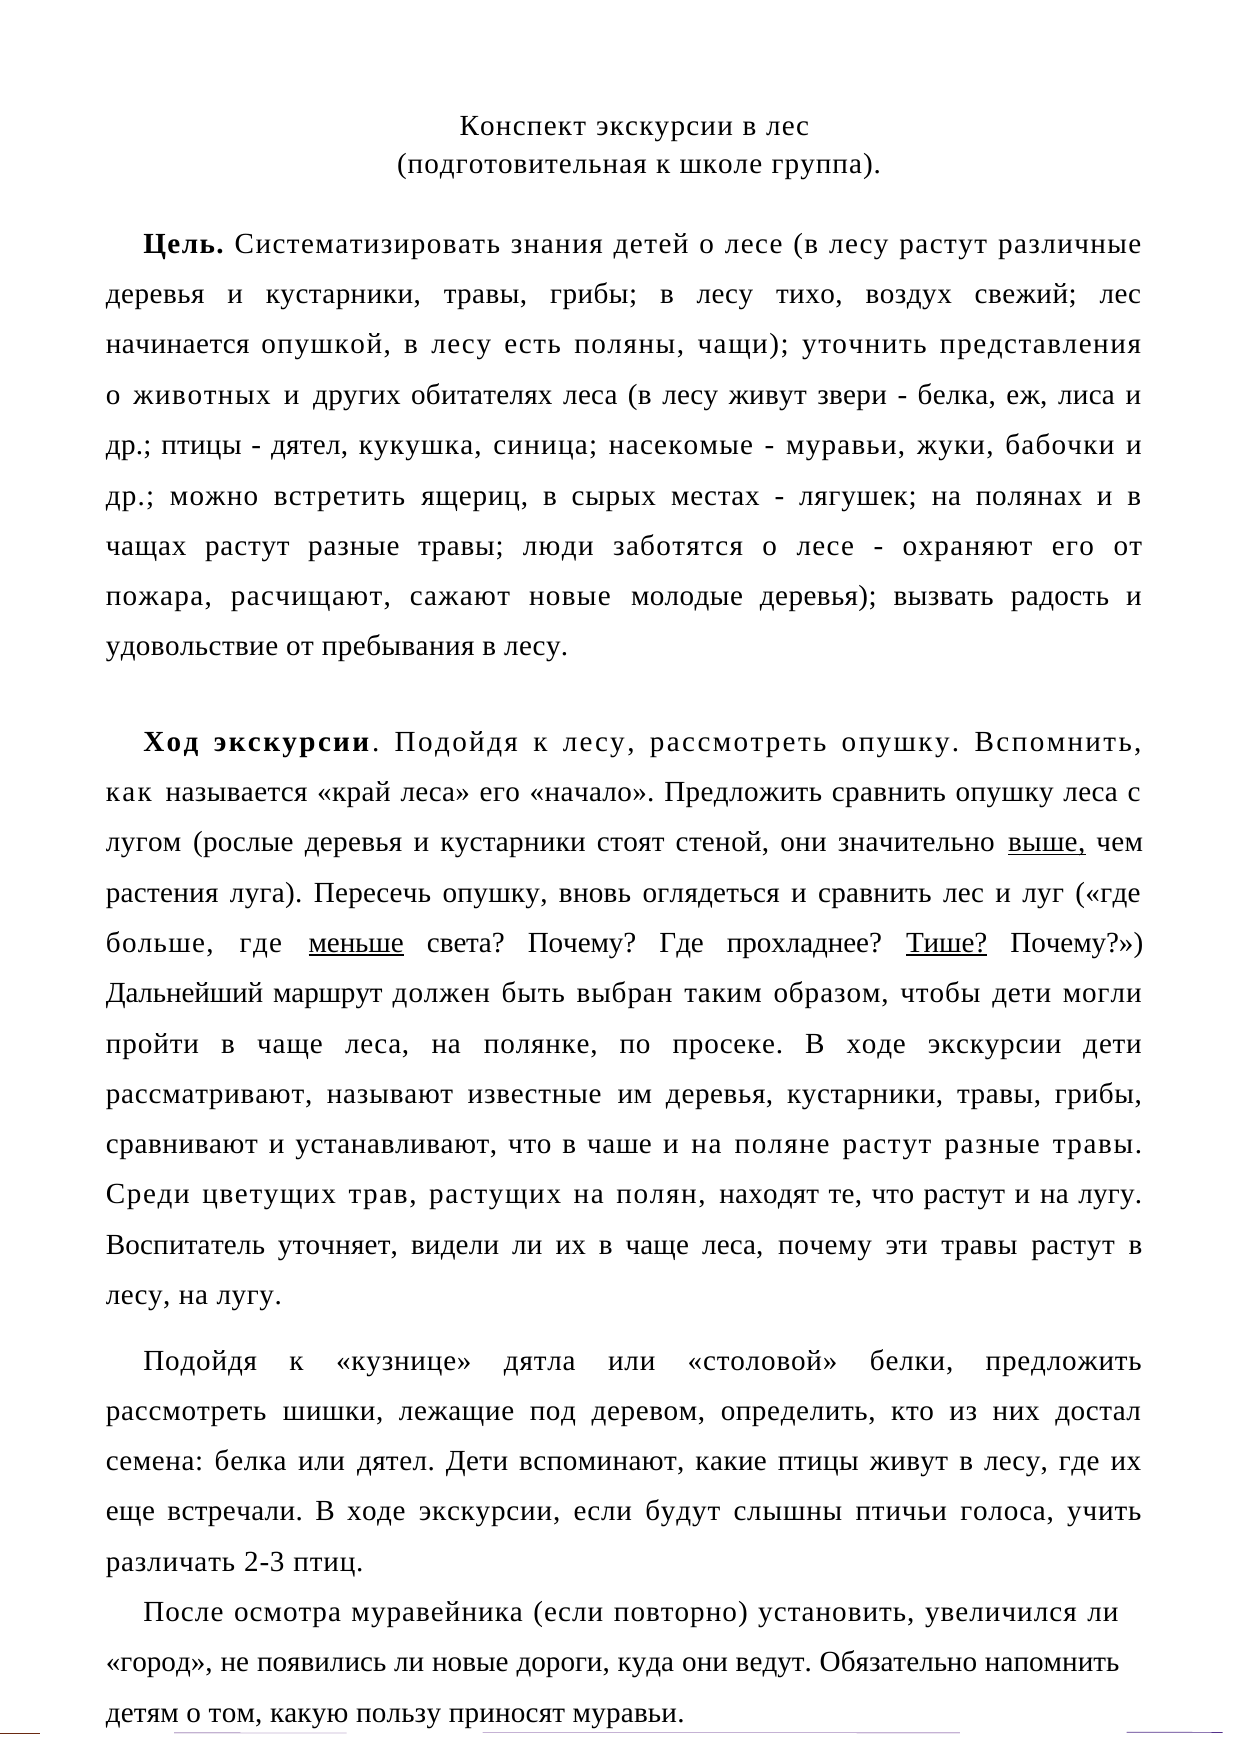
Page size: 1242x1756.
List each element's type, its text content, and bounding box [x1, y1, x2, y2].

text Подойдя к «кузнице» дятла или «столовой» белки, предложить рассмотреть шишки, лежащие под деревом, определить, кто из них достал семена: белка или дятел. Дети вспоминают, какие птицы живут в лесу, где их еще встречали. В ходе экскурсии, если будут слышны птичьи голоса, учить различать 2-3 птиц. [106, 1343, 1143, 1577]
text Ход экскурсии. Подойдя к лесу, рассмотреть опушку. Вспомнить, как называется «край леса» его «начало». Предложить сравнить опушку леса с лугом (рослые деревья и кустарники стоят стеной, они значительно выше, чем растения луга). Пересечь опушку, вновь оглядеться и сравнить лес и луг («где больше, где меньше света? Почему? Где прохладнее? Тише? Почему?») Дальнейший маршрут должен быть выбран таким образом, чтобы дети могли пройти в чаще леса, на полянке, по просеке. В ходе экскурсии дети рассматривают, называют известные им деревья, кустарники, травы, грибы, сравнивают и устанавливают, что в чаше и на поляне растут разные травы. Среди цветущих трав, растущих на полян, находят те, что растут и на лугу. Воспитатель уточняет, видели ли их в чаще леса, почему эти травы растут в лесу, на лугу. [106, 724, 1143, 1311]
text После осмотра муравейника (если повторно) установить, увеличился ли «город», не появились ли новые дороги, куда они ведут. Обязательно напомнить детям о том, какую пользу приносят муравьи. [106, 1594, 1121, 1728]
text Цель. Систематизировать знания детей о лесе (в лесу растут различные деревья и кустарники, травы, грибы; в лесу тихо, воздух свежий; лес начинается опушкой, в лесу есть поляны, чащи); уточнить представления о животных и других обитателях леса (в лесу живут звери - белка, еж, лиса и др.; птицы - дятел, кукушка, синица; насекомые - муравьи, жуки, бабочки и др.; можно встретить ящериц, в сырых местах - лягушек; на полянах и в чащах растут разные травы; люди заботятся о лесе - охраняют его от пожара, расчищают, сажают новые молодые деревья); вызвать радость и удовольствие от пребывания в лесу. [106, 226, 1143, 662]
text Конспект экскурсии в лес (подготовительная к школе группа). [136, 108, 1143, 180]
